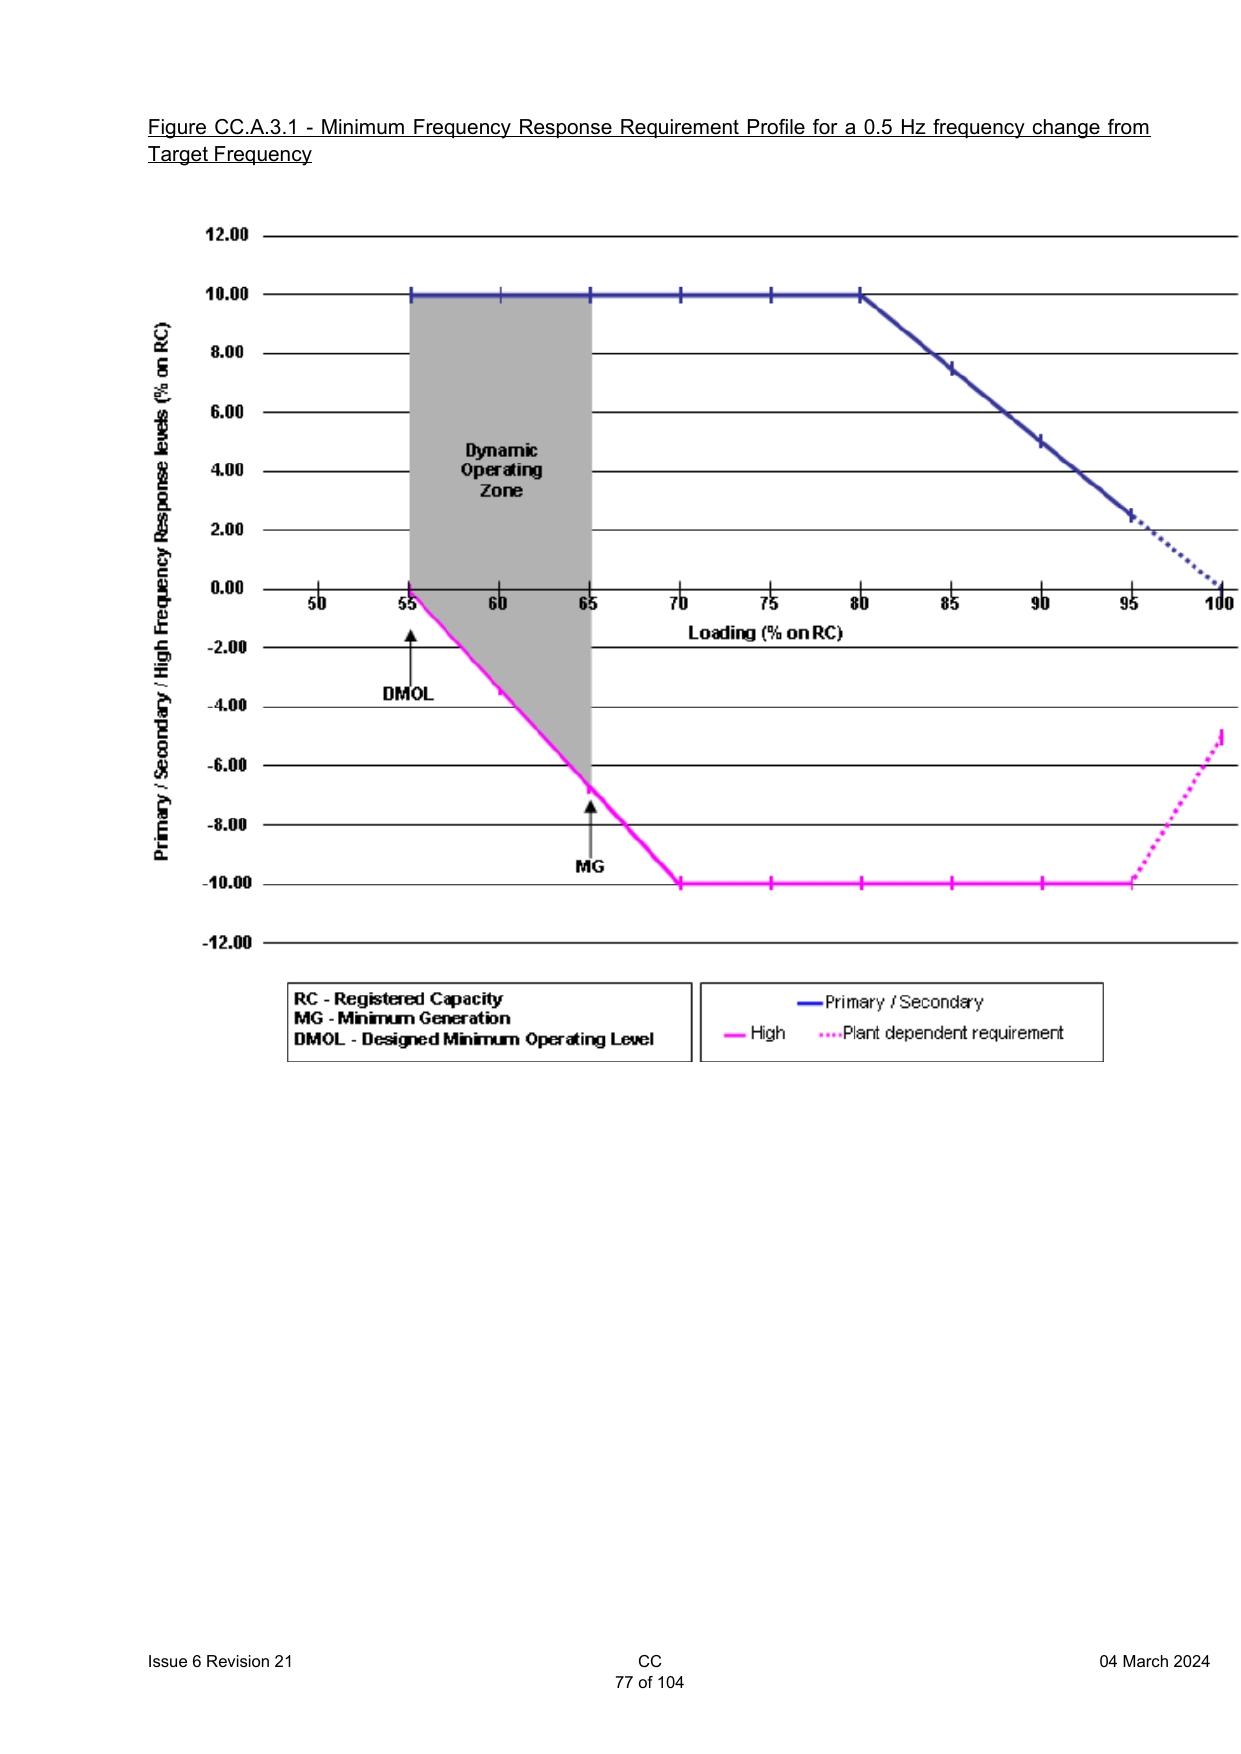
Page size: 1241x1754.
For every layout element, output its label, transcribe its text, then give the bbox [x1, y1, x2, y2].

picture [154, 221, 1240, 1062]
text Figure CC.A.3.1 - Minimum Frequency Response Requirement Profile for a 0.5 Hz frequency change from Target Frequency [148, 115, 1152, 165]
